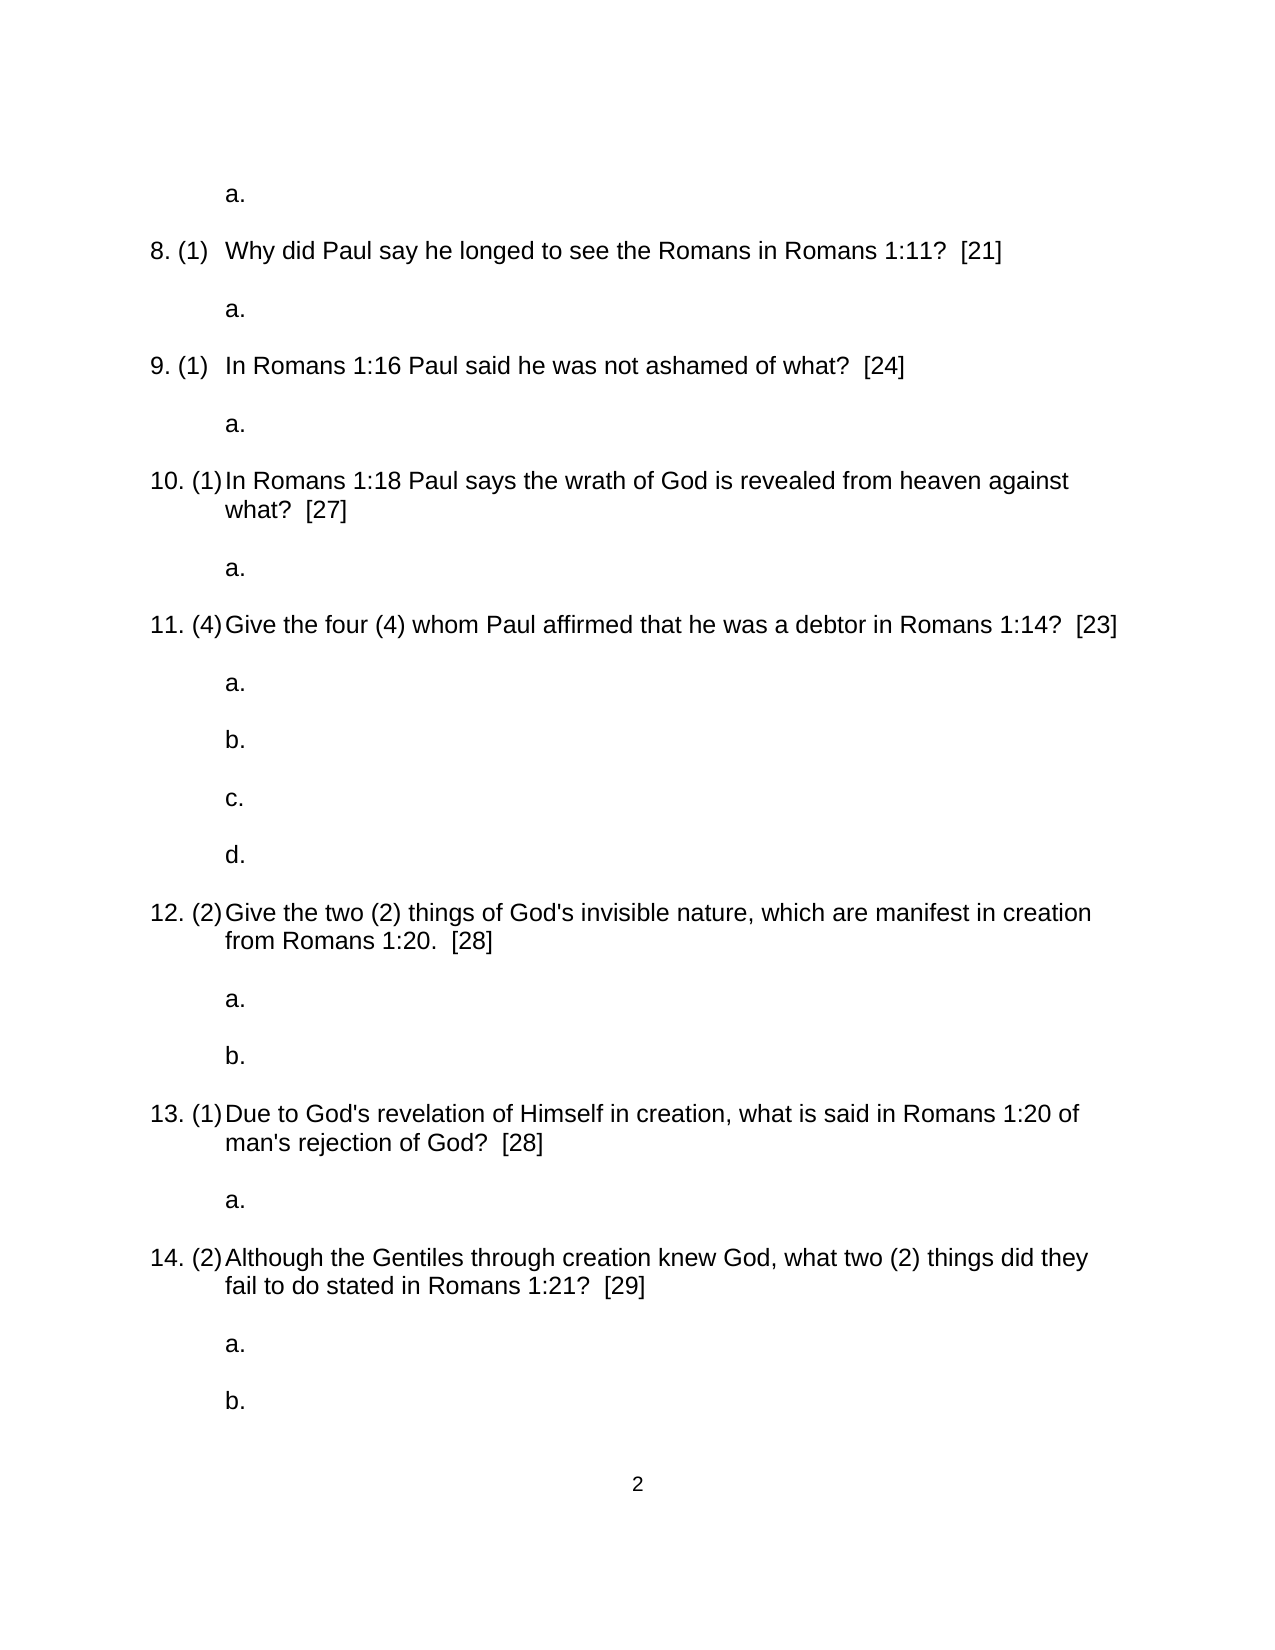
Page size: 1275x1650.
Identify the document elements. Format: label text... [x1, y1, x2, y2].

text a. [225, 294, 1125, 322]
text a. [225, 179, 1125, 207]
text b. [150, 1041, 1125, 1070]
text a. [225, 409, 1125, 437]
text a. [150, 667, 1125, 696]
text 10. (1) In Romans 1:18 Paul says the wrath of God is revealed from heaven against what? [27] [150, 466, 1125, 524]
text c. [150, 782, 1125, 811]
text 12. (2) Give the two (2) things of God's invisible nature, which are manifest in creation from Romans 1:20. [28] [150, 897, 1125, 955]
text 14. (2) Although the Gentiles through creation knew God, what two (2) things did they fail to do stated in Romans 1:21? [29] [150, 1242, 1125, 1300]
text 8. (1) Why did Paul say he longed to see the Romans in Romans 1:11? [21] [150, 236, 1125, 265]
text a. [150, 1329, 1125, 1357]
text b. [150, 725, 1125, 754]
text d. [150, 840, 1125, 869]
text 9. (1) In Romans 1:16 Paul said he was not ashamed of what? [24] [150, 351, 1125, 380]
text a. [225, 552, 1125, 581]
text b. [150, 1386, 1125, 1415]
text 13. (1) Due to God's revelation of Himself in creation, what is said in Romans 1:20 of man's rejection of God? [28] [150, 1099, 1125, 1156]
text a. [225, 1185, 1125, 1214]
text 11. (4) Give the four (4) whom Paul affirmed that he was a debtor in Romans 1:14? [23] [150, 610, 1125, 639]
text a. [225, 984, 1125, 1012]
